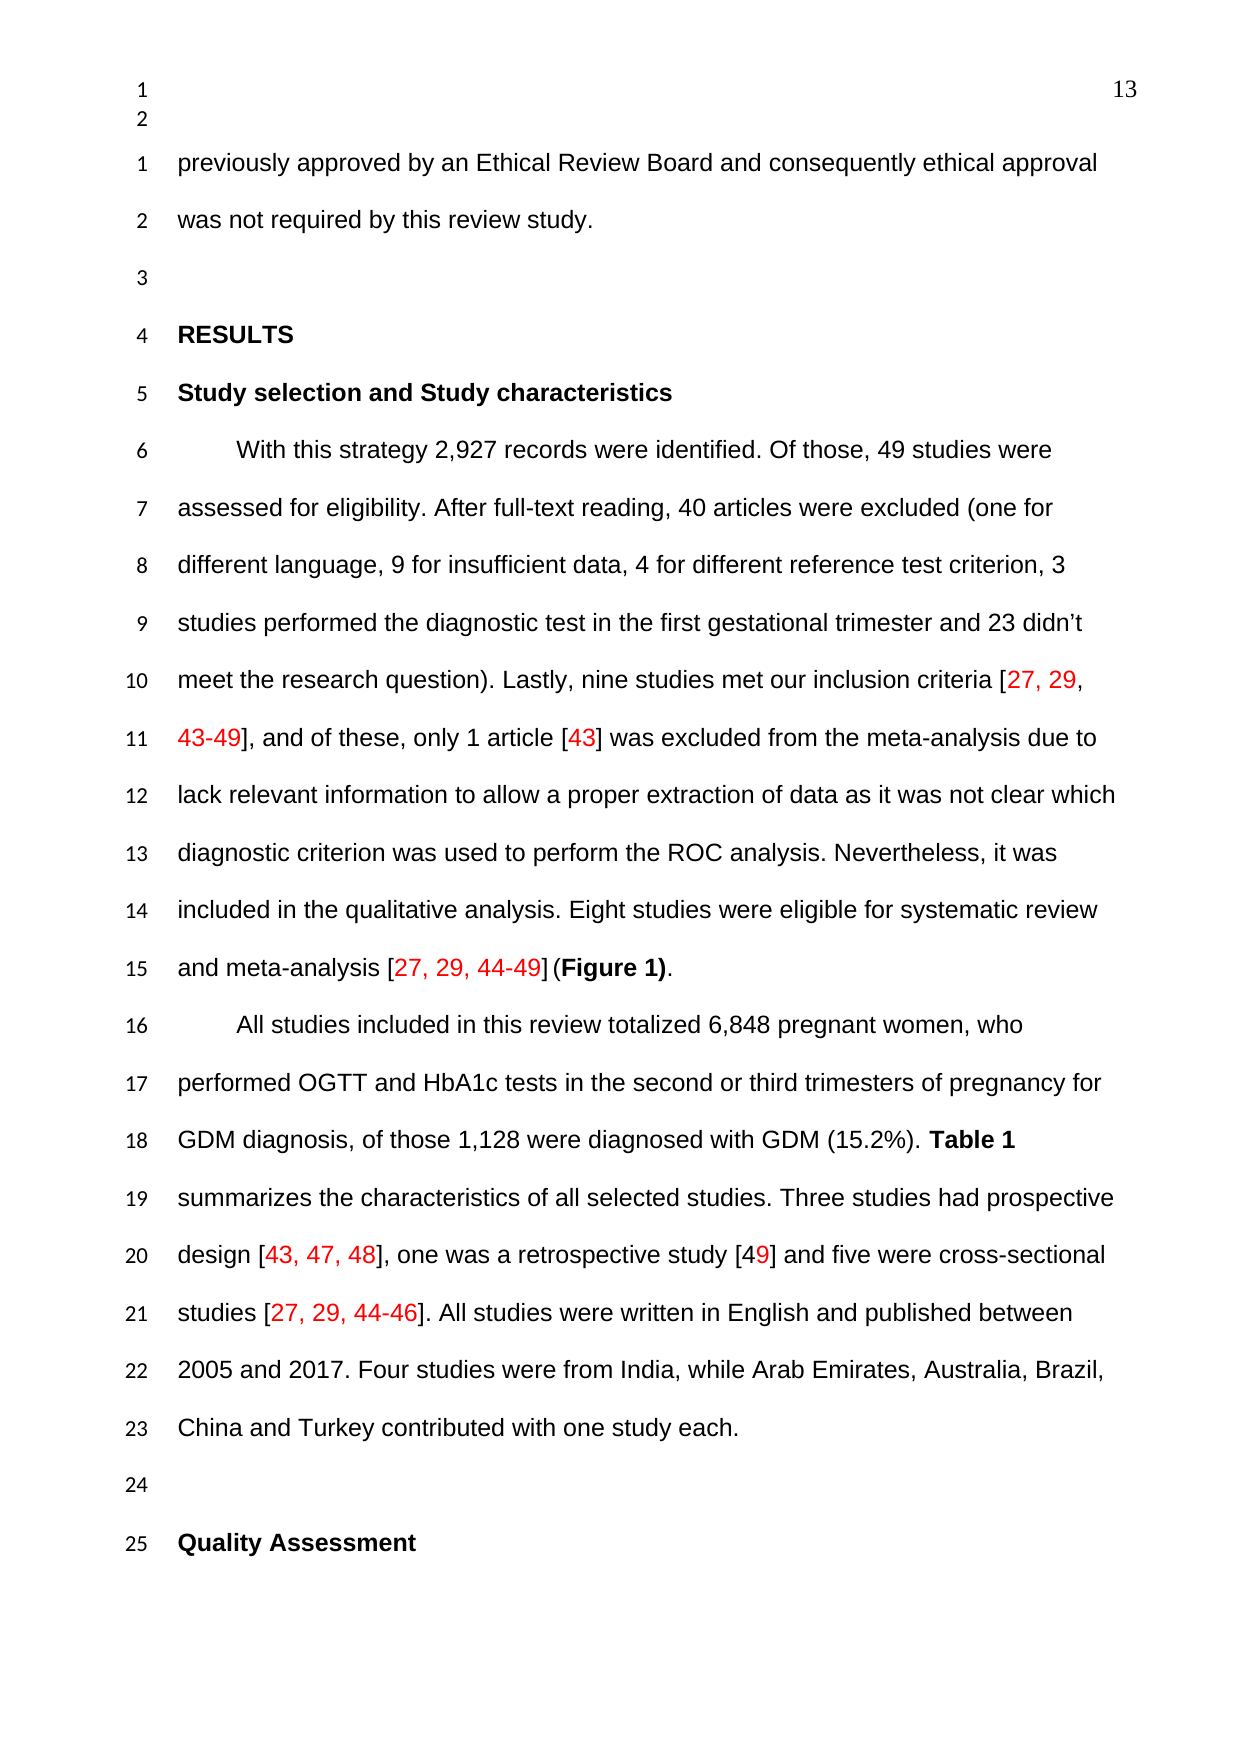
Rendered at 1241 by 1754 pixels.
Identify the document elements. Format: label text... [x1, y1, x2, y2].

text All studies included in this review totalized 6,848 pregnant women, who performed OGTT and HbA1c tests in the second or third trimesters of pregnancy for GDM diagnosis, of those 1,128 were diagnosed with GDM (15.2%). Table 1 summarizes the characteristics of all selected studies. Three studies had prospective design [43, 47, 48], one was a retrospective study [49] and five were cross-sectional studies [27, 29, 44-46]. All studies were written in English and published between 2005 and 2017. Four studies were from India, while Arab Emirates, Australia, Brazil, China and Turkey contributed with one study each. [177, 1010, 1122, 1441]
text With this strategy 2,927 records were identified. Of those, 49 studies were assessed for eligibility. After full-text reading, 40 articles were excluded (one for different language, 9 for insufficient data, 4 for different reference test criterion, 3 studies performed the diagnostic test in the first gestational trimester and 23 didn’t meet the research question). Lastly, nine studies met our inclusion criteria [27, 29, 43-49], and of these, only 1 article [43] was excluded from the meta-analysis due to lack relevant information to allow a proper extraction of data as it was not clear which diagnostic criterion was used to perform the ROC analysis. Nevertheless, it was included in the qualitative analysis. Eight studies were eligible for systematic review and meta-analysis [27, 29, 44-49] (Figure 1). [177, 435, 1122, 981]
text Study selection and Study characteristics [177, 378, 1122, 406]
text RESULTS [177, 320, 1122, 349]
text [177, 148, 1122, 234]
text Quality Assessment [177, 1528, 1122, 1556]
